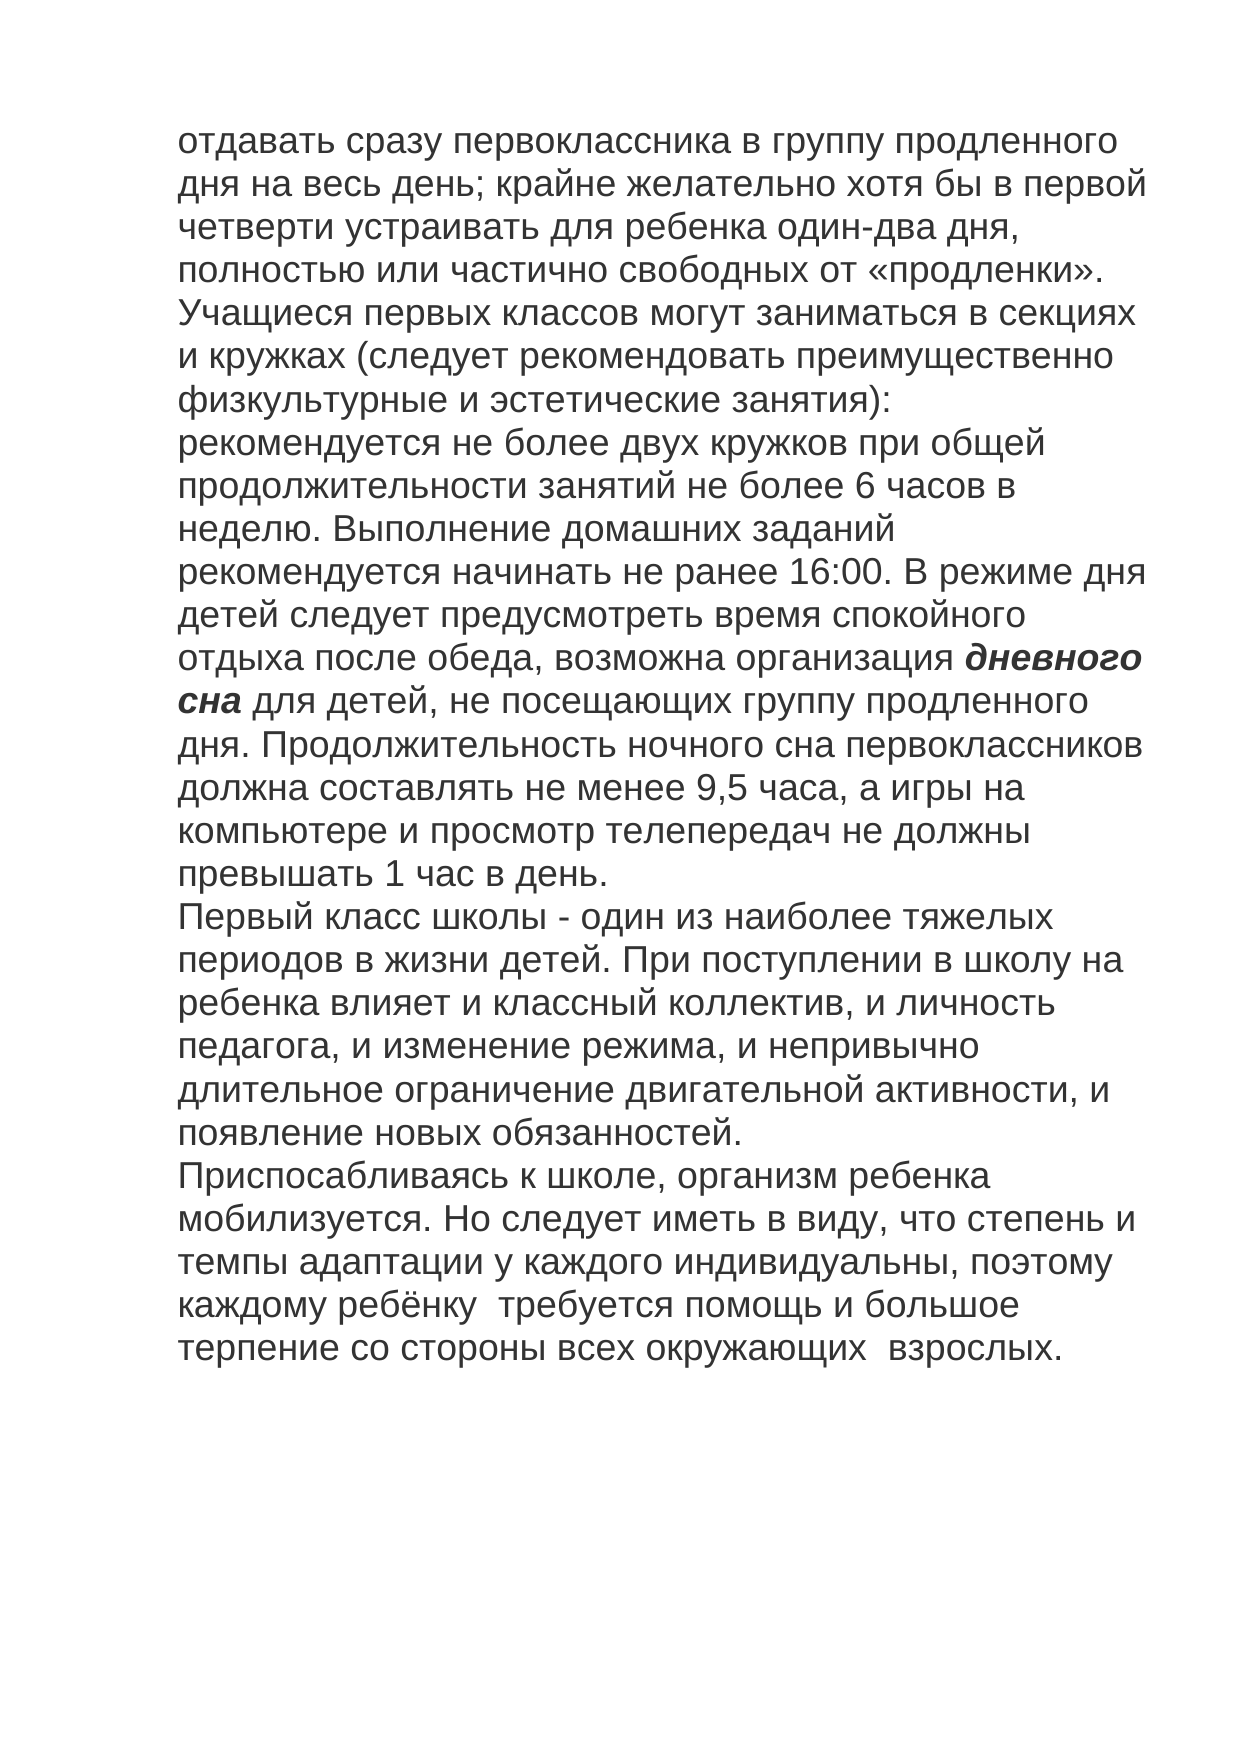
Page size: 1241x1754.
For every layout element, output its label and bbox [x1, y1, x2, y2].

text [177, 118, 1152, 1369]
